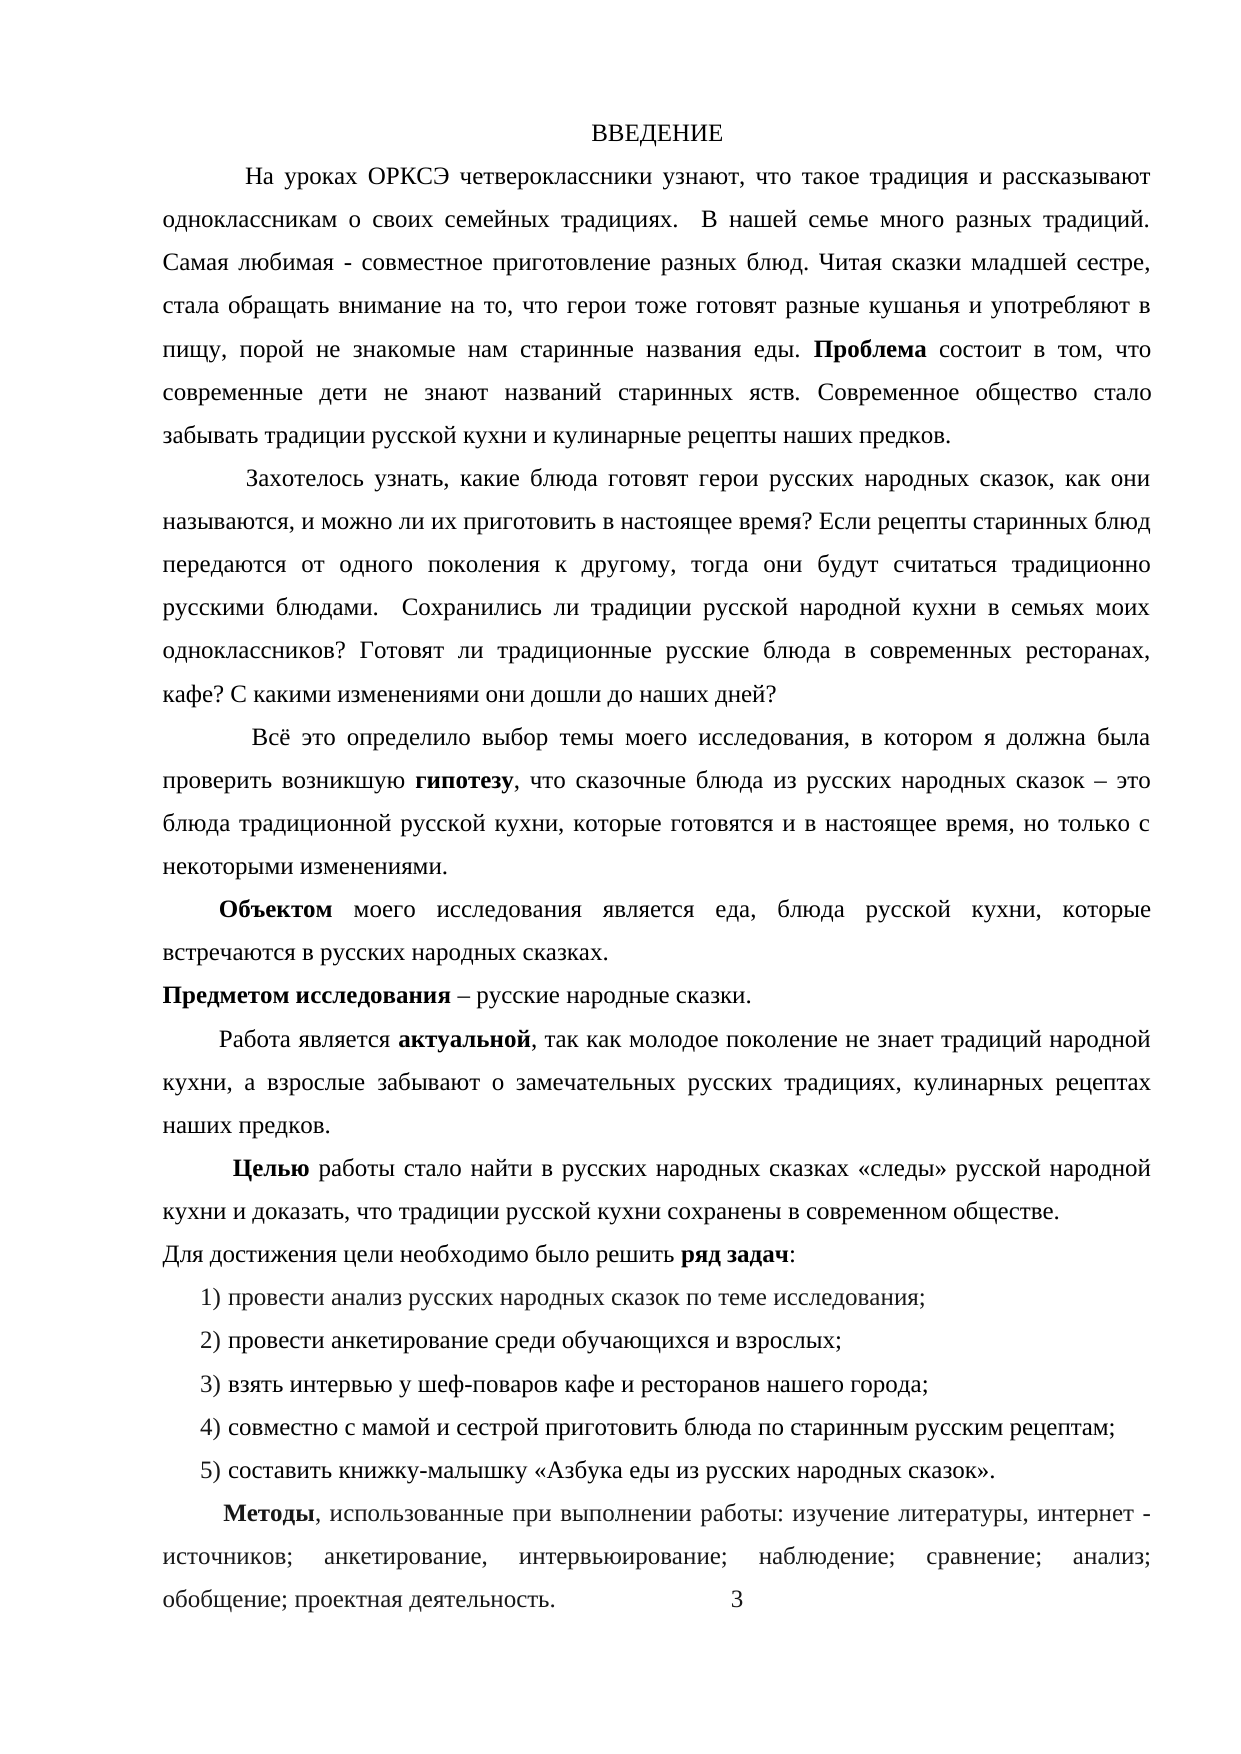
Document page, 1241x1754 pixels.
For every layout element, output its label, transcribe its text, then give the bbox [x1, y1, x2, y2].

text Объектом моего исследования является еда, блюда русской кухни, которые встречаются в русских народных сказках. [162, 894, 1152, 966]
text Всё это определило выбор темы моего исследования, в котором я должна была проверить возникшую гипотезу, что сказочные блюда из русских народных сказок – это блюда традиционной русской кухни, которые готовятся и в настоящее время, но только с некоторыми изменениями. [162, 722, 1152, 880]
list провести анализ русских народных сказок по теме исследования; [200, 1282, 1152, 1311]
text Для достижения цели необходимо было решить ряд задач: [162, 1239, 1152, 1268]
text Захотелось узнать, какие блюда готовят герои русских народных сказок, как они называются, и можно ли их приготовить в настоящее время? Если рецепты старинных блюд передаются от одного поколения к другому, тогда они будут считаться традиционно русскими блюдами. Сохранились ли традиции русской народной кухни в семьях моих одноклассников? Готовят ли традиционные русские блюда в современных ресторанах, кафе? С какими изменениями они дошли до наших дней? [162, 463, 1152, 707]
list составить книжку-малышку «Азбука еды из русских народных сказок». [200, 1455, 1152, 1484]
list провести анкетирование среди обучающихся и взрослых; [228, 1326, 1152, 1354]
text ВВЕДЕНИЕ [162, 118, 1152, 147]
list Методы, использованные при выполнении работы: изучение литературы, интернет -источников; анкетирование, интервьюирование; наблюдение; сравнение; анализ; обобщение; проектная деятельность. 3 [162, 1564, 1152, 1613]
list совместно с мамой и сестрой приготовить блюда по старинным русским рецептам; [200, 1412, 1152, 1441]
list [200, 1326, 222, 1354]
text Целью работы стало найти в русских народных сказках «следы» русской народной кухни и доказать, что традиции русской кухни сохранены в современном обществе. [162, 1153, 1152, 1225]
text Предметом исследования – русские народные сказки. [162, 981, 1152, 1009]
list Методы, использованные при выполнении работы: изучение литературы, интернет -источников; анкетирование, интервьюирование; наблюдение; сравнение; анализ; обобщение; проектная деятельность. 3 [162, 1498, 1152, 1563]
list взять интервью у шеф-поваров кафе и ресторанов нашего города; [200, 1369, 1152, 1397]
text Работа является актуальной, так как молодое поколение не знает традиций народной кухни, а взрослые забывают о замечательных русских традициях, кулинарных рецептах наших предков. [162, 1024, 1152, 1139]
text На уроках ОРКСЭ четвероклассники узнают, что такое традиция и рассказывают одноклассникам о своих семейных традициях. В нашей семье много разных традиций. Самая любимая - совместное приготовление разных блюд. Читая сказки младшей сестре, стала обращать внимание на то, что герои тоже готовят разные кушанья и употребляют в пищу, порой не знакомые нам старинные названия еды. Проблема состоит в том, что современные дети не знают названий старинных яств. Современное общество стало забывать традиции русской кухни и кулинарные рецепты наших предков. [162, 161, 1152, 449]
